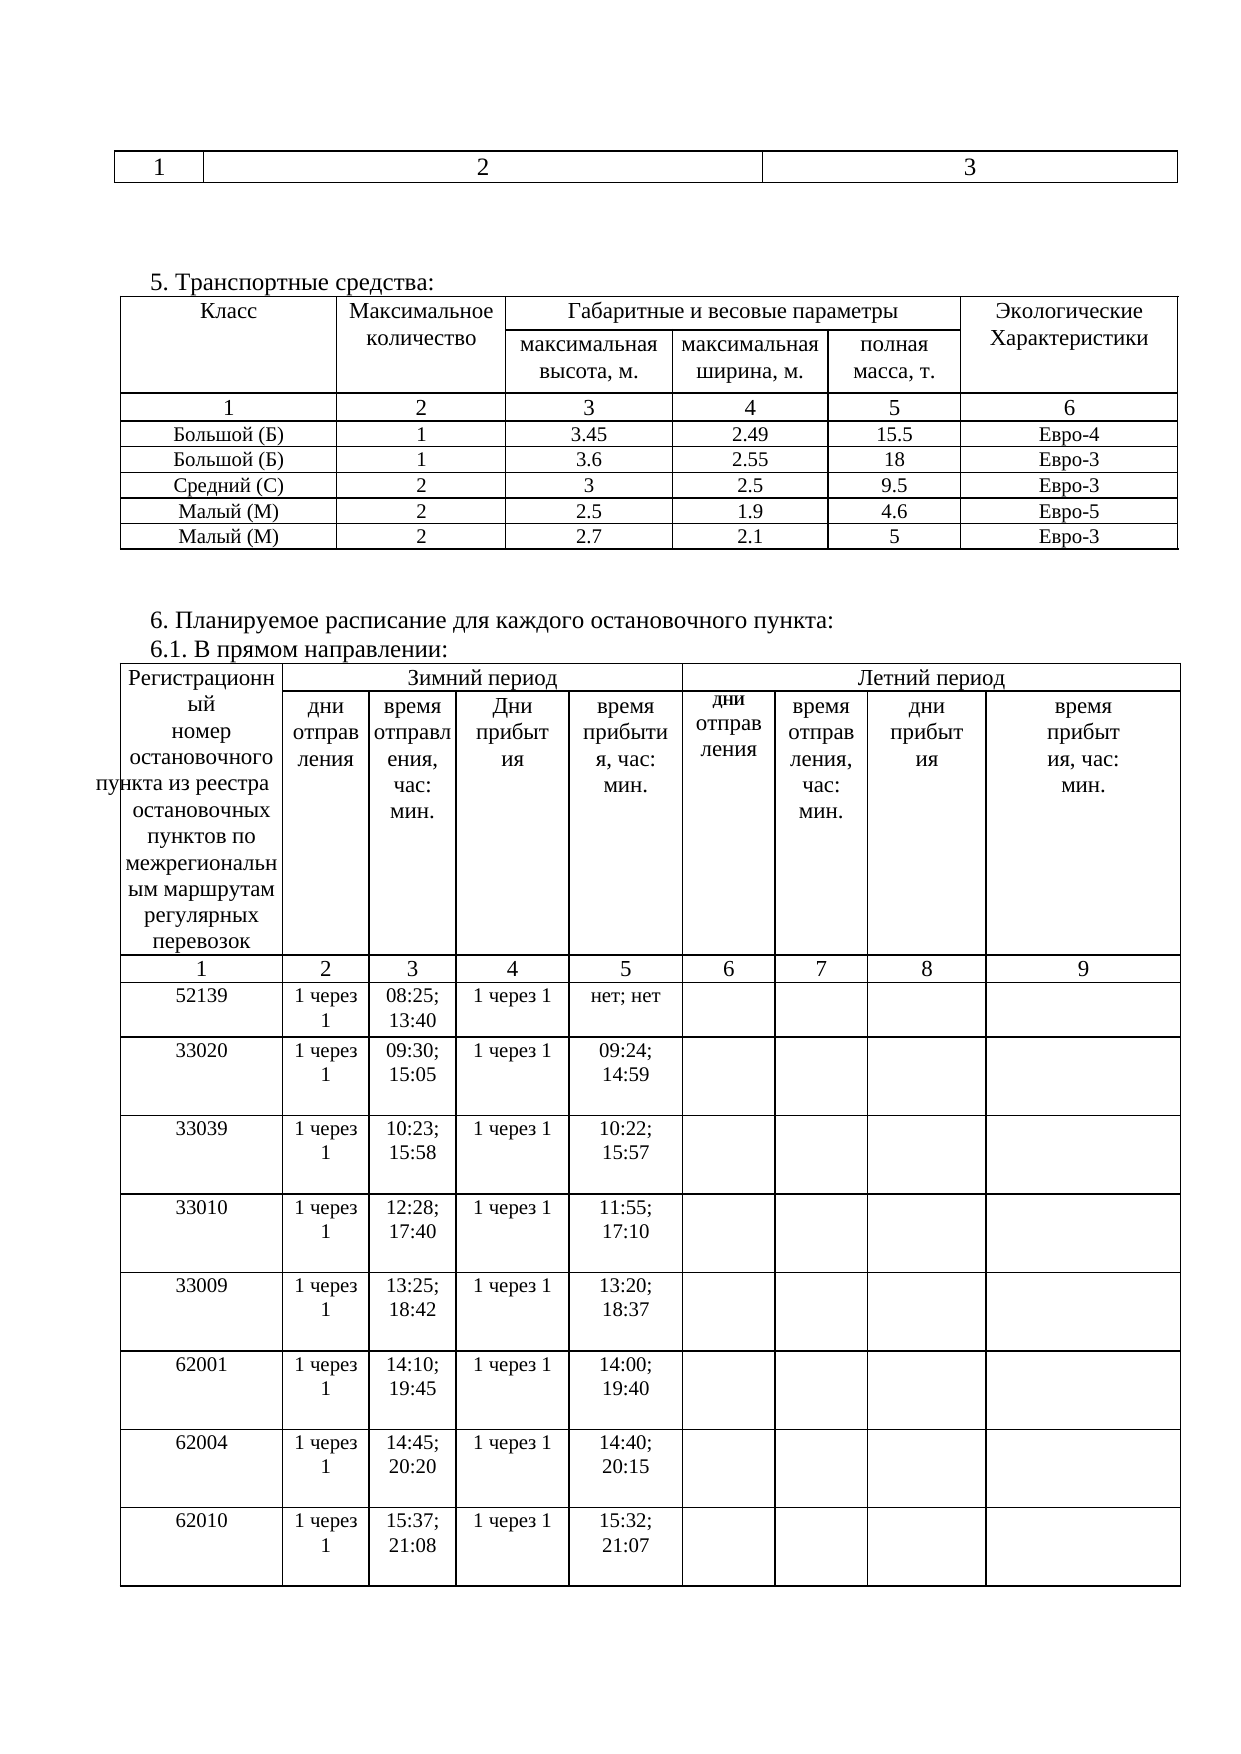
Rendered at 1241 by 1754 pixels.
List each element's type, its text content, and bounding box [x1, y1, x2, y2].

table_cell Средний (С) [121, 473, 336, 497]
table_cell 1 через 1 [457, 1038, 568, 1115]
table_cell [987, 1116, 1180, 1193]
table_cell 1 через 1 [283, 1116, 368, 1193]
table_cell 1.9 [673, 499, 827, 523]
table_cell 3 [763, 152, 1177, 181]
table_cell дни отправ ления [283, 692, 368, 954]
table_cell [987, 1038, 1180, 1115]
table_cell [776, 1195, 867, 1272]
table_cell Евро-3 [961, 447, 1177, 471]
table_header Максимальное количество [337, 297, 505, 392]
table_cell Евро-5 [961, 499, 1177, 523]
table_cell время отправ ления, час: мин. [776, 692, 867, 954]
table_cell [776, 1116, 867, 1193]
table_cell [987, 1195, 1180, 1272]
table_header Летний период [683, 664, 1180, 690]
table_cell 1 через 1 [457, 983, 568, 1036]
table_cell максимальная высота, м. [506, 331, 672, 392]
table_cell 2.5 [673, 473, 827, 497]
table_cell Малый (М) [121, 524, 336, 548]
table_cell 1 через 1 [283, 1038, 368, 1115]
table_cell 5 [570, 956, 682, 982]
table_cell [987, 1352, 1180, 1428]
table_cell время отправл ения, час: мин. [370, 692, 455, 954]
table_cell 52139 [121, 983, 282, 1036]
table_cell 1 [115, 152, 203, 181]
table_cell 7 [776, 956, 867, 982]
table_cell 15.5 [829, 422, 960, 446]
table_cell 14:10; 19:45 [370, 1352, 455, 1428]
table_cell [987, 983, 1180, 1036]
table_cell 14:40; 20:15 [570, 1430, 682, 1507]
table_cell 1 через 1 [457, 1508, 568, 1585]
table_cell 2.5 [506, 499, 672, 523]
table_cell 1 [337, 422, 505, 446]
table_cell Большой (Б) [121, 422, 336, 446]
text 6. Планируемое расписание для каждого остановочного пункта: [150, 605, 1090, 634]
table_cell 2.1 [673, 524, 827, 548]
table_cell 1 через 1 [457, 1352, 568, 1428]
table_cell [868, 1508, 985, 1585]
table_cell 2 [337, 473, 505, 497]
table_cell 3.6 [506, 447, 672, 471]
table_cell [683, 1430, 774, 1507]
table_cell Малый (М) [121, 499, 336, 523]
table_cell 1 через 1 [283, 1508, 368, 1585]
table_cell Дни прибыт ия [457, 692, 568, 954]
table_cell 4 [673, 394, 827, 420]
table_cell 10:22; 15:57 [570, 1116, 682, 1193]
table_cell 1 через 1 [457, 1195, 568, 1272]
table_header Зимний период [283, 664, 682, 690]
table_cell 1 через 1 [457, 1116, 568, 1193]
table_header Регистрационный номер остановочного пункта из реестра остановочных пунктов по межрегиональным маршрутам регулярных перевозок [121, 664, 282, 954]
table_cell [868, 1273, 985, 1350]
table_cell максимальная ширина, м. [673, 331, 827, 392]
table_cell 18 [829, 447, 960, 471]
table_cell [987, 1273, 1180, 1350]
table_cell [776, 983, 867, 1036]
table_cell время прибыт ия, час: мин. [987, 692, 1180, 954]
table_cell [776, 1352, 867, 1428]
table_cell 2 [204, 152, 762, 181]
table_cell 6 [683, 956, 774, 982]
table_cell 15:37; 21:08 [370, 1508, 455, 1585]
table_cell 33009 [121, 1273, 282, 1350]
table_cell полная масса, т. [829, 331, 960, 392]
table_header Класс [121, 297, 336, 392]
table_cell Евро-3 [961, 473, 1177, 497]
table_cell [683, 1508, 774, 1585]
table_cell [776, 1430, 867, 1507]
table_cell 13:20; 18:37 [570, 1273, 682, 1350]
table_cell дни прибыт ия [868, 692, 985, 954]
table_cell [683, 1038, 774, 1115]
table_cell 2 [337, 394, 505, 420]
table_cell 2 [283, 956, 368, 982]
table_cell 62004 [121, 1430, 282, 1507]
text 5. Транспортные средства: [150, 267, 1090, 296]
table_cell 9 [987, 956, 1180, 982]
table_cell 11:55; 17:10 [570, 1195, 682, 1272]
table_cell 3 [370, 956, 455, 982]
table_cell [868, 1195, 985, 1272]
table_header Экологические Характеристики [961, 297, 1177, 392]
table_cell 2 [337, 524, 505, 548]
table_cell [683, 983, 774, 1036]
table_header Габаритные и весовые параметры [506, 297, 960, 329]
table_cell 62001 [121, 1352, 282, 1428]
table_cell 9.5 [829, 473, 960, 497]
table_cell [987, 1508, 1180, 1585]
table_cell 1 через 1 [283, 1195, 368, 1272]
table_cell 1 [337, 447, 505, 471]
table_cell Евро-3 [961, 524, 1177, 548]
table_cell 3.45 [506, 422, 672, 446]
table_cell [776, 1038, 867, 1115]
table_cell 1 через 1 [457, 1430, 568, 1507]
table_cell 3 [506, 473, 672, 497]
table_cell 33020 [121, 1038, 282, 1115]
table_cell 2.55 [673, 447, 827, 471]
table_cell [683, 1352, 774, 1428]
table_cell 09:30; 15:05 [370, 1038, 455, 1115]
table_cell Евро-4 [961, 422, 1177, 446]
table_cell 15:32; 21:07 [570, 1508, 682, 1585]
table_cell 14:00; 19:40 [570, 1352, 682, 1428]
table_cell [868, 983, 985, 1036]
table_cell 4.6 [829, 499, 960, 523]
table_cell 5 [829, 394, 960, 420]
table_cell 10:23; 15:58 [370, 1116, 455, 1193]
table_cell 1 через 1 [283, 1430, 368, 1507]
table_cell 12:28; 17:40 [370, 1195, 455, 1272]
table_cell 3 [506, 394, 672, 420]
table_cell 33039 [121, 1116, 282, 1193]
table_cell 6 [961, 394, 1177, 420]
table_cell 5 [829, 524, 960, 548]
table_cell нет; нет [570, 983, 682, 1036]
table_cell 2.49 [673, 422, 827, 446]
table_cell 62010 [121, 1508, 282, 1585]
table_cell 13:25; 18:42 [370, 1273, 455, 1350]
table_cell время прибыти я, час: мин. [570, 692, 682, 954]
table_cell 1 через 1 [457, 1273, 568, 1350]
table_cell 1 через 1 [283, 1352, 368, 1428]
table_cell 4 [457, 956, 568, 982]
table_cell [868, 1038, 985, 1115]
table_cell 09:24; 14:59 [570, 1038, 682, 1115]
table_cell [683, 1273, 774, 1350]
table_cell 08:25; 13:40 [370, 983, 455, 1036]
text 6.1. В прямом направлении: [150, 634, 1090, 662]
table_cell [987, 1430, 1180, 1507]
table_cell 8 [868, 956, 985, 982]
table_cell Большой (Б) [121, 447, 336, 471]
table_cell 14:45; 20:20 [370, 1430, 455, 1507]
table_cell 1 через 1 [283, 1273, 368, 1350]
table_cell 1 [121, 956, 282, 982]
table_cell [776, 1508, 867, 1585]
table_cell [868, 1430, 985, 1507]
table_cell 33010 [121, 1195, 282, 1272]
table_cell [868, 1352, 985, 1428]
table_cell 2 [337, 499, 505, 523]
table_cell 1 через 1 [283, 983, 368, 1036]
table_cell [683, 1195, 774, 1272]
table_cell ДНИ отправ ления [683, 692, 774, 954]
table_cell [683, 1116, 774, 1193]
table_cell 2.7 [506, 524, 672, 548]
table_cell 1 [121, 394, 336, 420]
table_cell [776, 1273, 867, 1350]
table_cell [868, 1116, 985, 1193]
